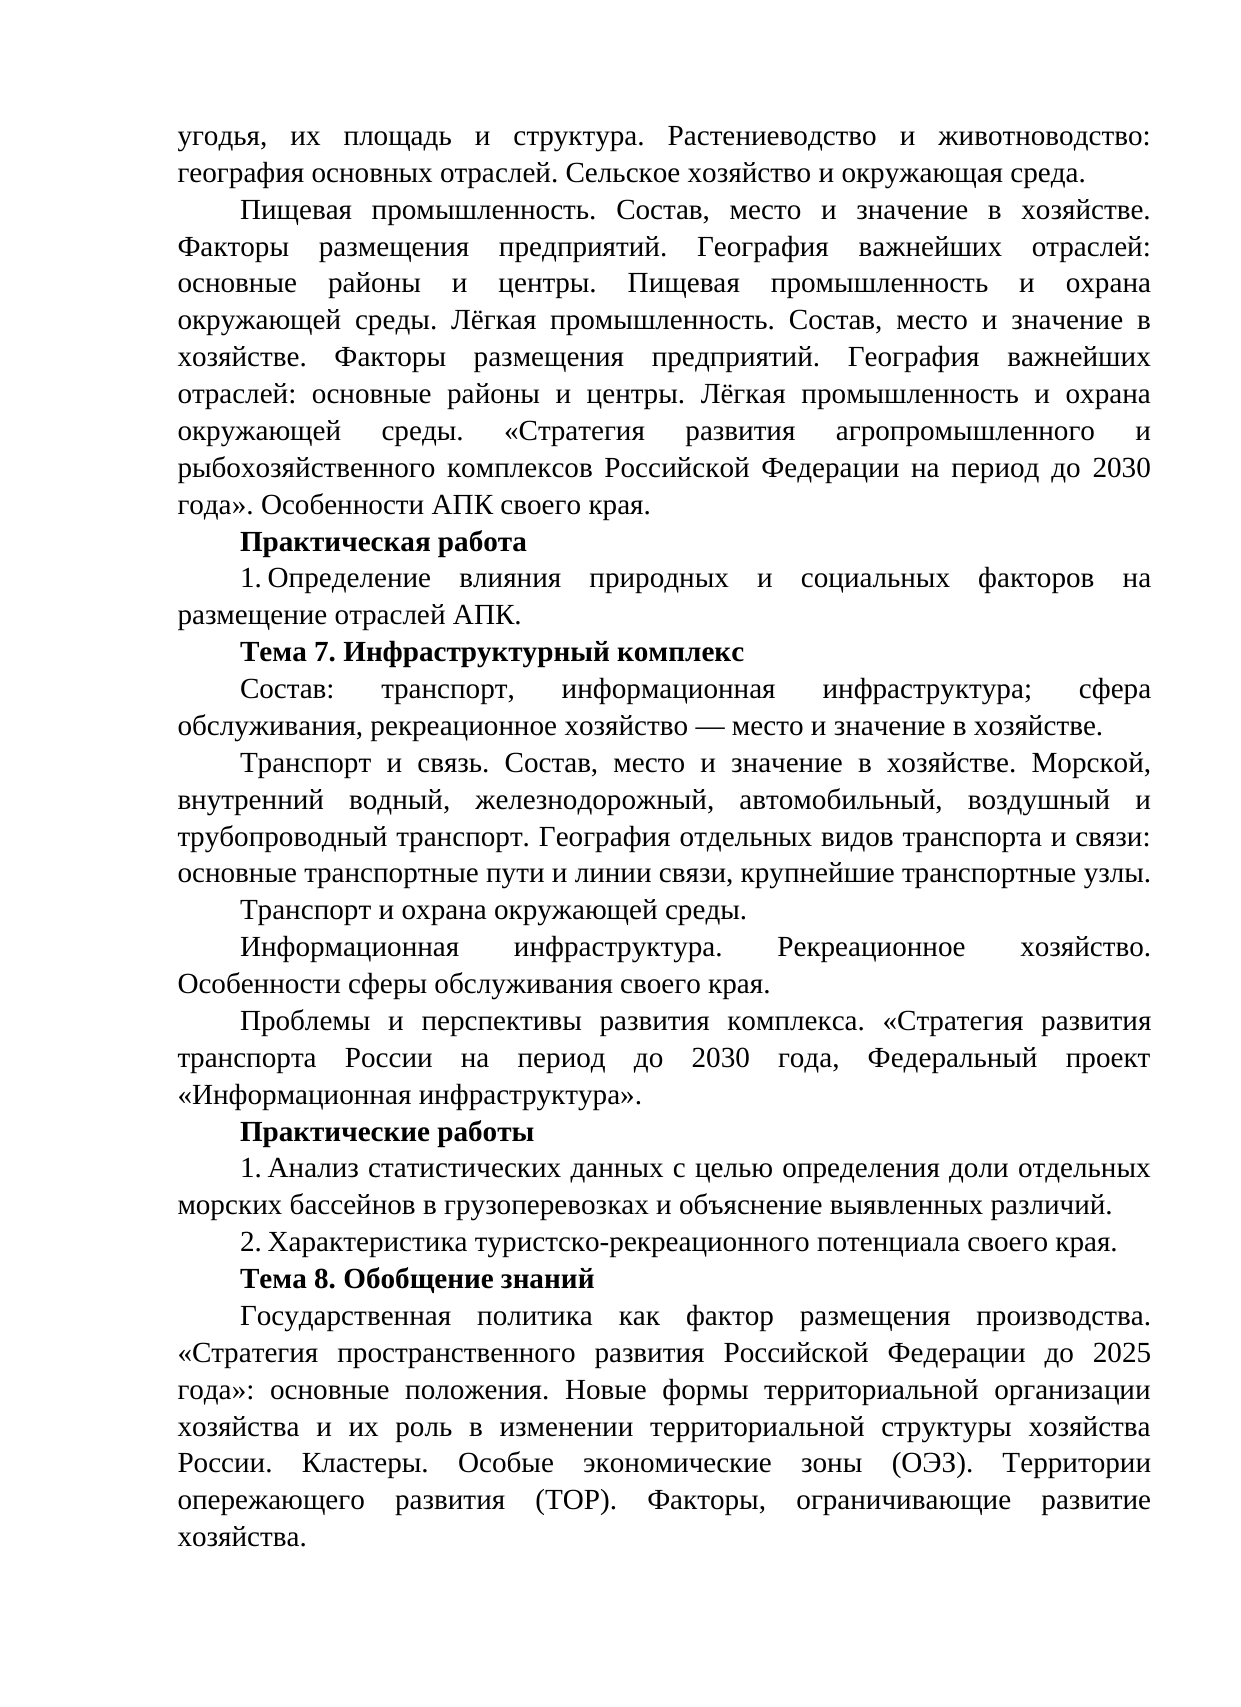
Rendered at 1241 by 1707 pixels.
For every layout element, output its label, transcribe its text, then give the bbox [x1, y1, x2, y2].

text 1. Анализ статистических данных с целью определения доли отдельных морских бассейнов в грузоперевозках и объяснение выявленных различий. [177, 1151, 1152, 1221]
text 1. Определение влияния природных и социальных факторов на размещение отраслей АПК. [177, 561, 1152, 631]
text 2. Характеристика туристско-рекреационного потенциала своего края. [177, 1224, 1152, 1258]
text Тема 7. Инфраструктурный комплекс [177, 634, 1152, 668]
text Пищевая промышленность. Состав, место и значение в хозяйстве. Факторы размещения предприятий. География важнейших отраслей: основные районы и центры. Пищевая промышленность и охрана окружающей среды. Лёгкая промышленность. Состав, место и значение в хозяйстве. Факторы размещения предприятий. География важнейших отраслей: основные районы и центры. Лёгкая промышленность и охрана окружающей среды. «Стратегия развития агропромышленного и рыбохозяйственного комплексов Российской Федерации на период до 2030 года». Особенности АПК своего края. [177, 192, 1152, 520]
text Состав: транспорт, информационная инфраструктура; сфера обслуживания, рекреационное хозяйство — место и значение в хозяйстве. [177, 671, 1152, 742]
text Информационная инфраструктура. Рекреационное хозяйство. Особенности сферы обслуживания своего края. [177, 929, 1152, 1000]
text Практическая работа [177, 524, 1152, 557]
text Проблемы и перспективы развития комплекса. «Стратегия развития транспорта России на период до 2030 года, Федеральный проект «Информационная инфраструктура». [177, 1003, 1152, 1110]
text Государственная политика как фактор размещения производства. «Стратегия пространственного развития Российской Федерации до 2025 года»: основные положения. Новые формы территориальной организации хозяйства и их роль в изменении территориальной структуры хозяйства России. Кластеры. Особые экономические зоны (ОЭЗ). Территории опережающего развития (ТОР). Факторы, ограничивающие развитие хозяйства. [177, 1298, 1152, 1553]
text Практические работы [177, 1114, 1152, 1147]
text Транспорт и связь. Состав, место и значение в хозяйстве. Морской, внутренний водный, железнодорожный, автомобильный, воздушный и трубопроводный транспорт. География отдельных видов транспорта и связи: основные транспортные пути и линии связи, крупнейшие транспортные узлы. [177, 745, 1152, 889]
text Транспорт и охрана окружающей среды. [177, 892, 1152, 926]
text Тема 8. Обобщение знаний [177, 1261, 1152, 1295]
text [177, 118, 1152, 188]
